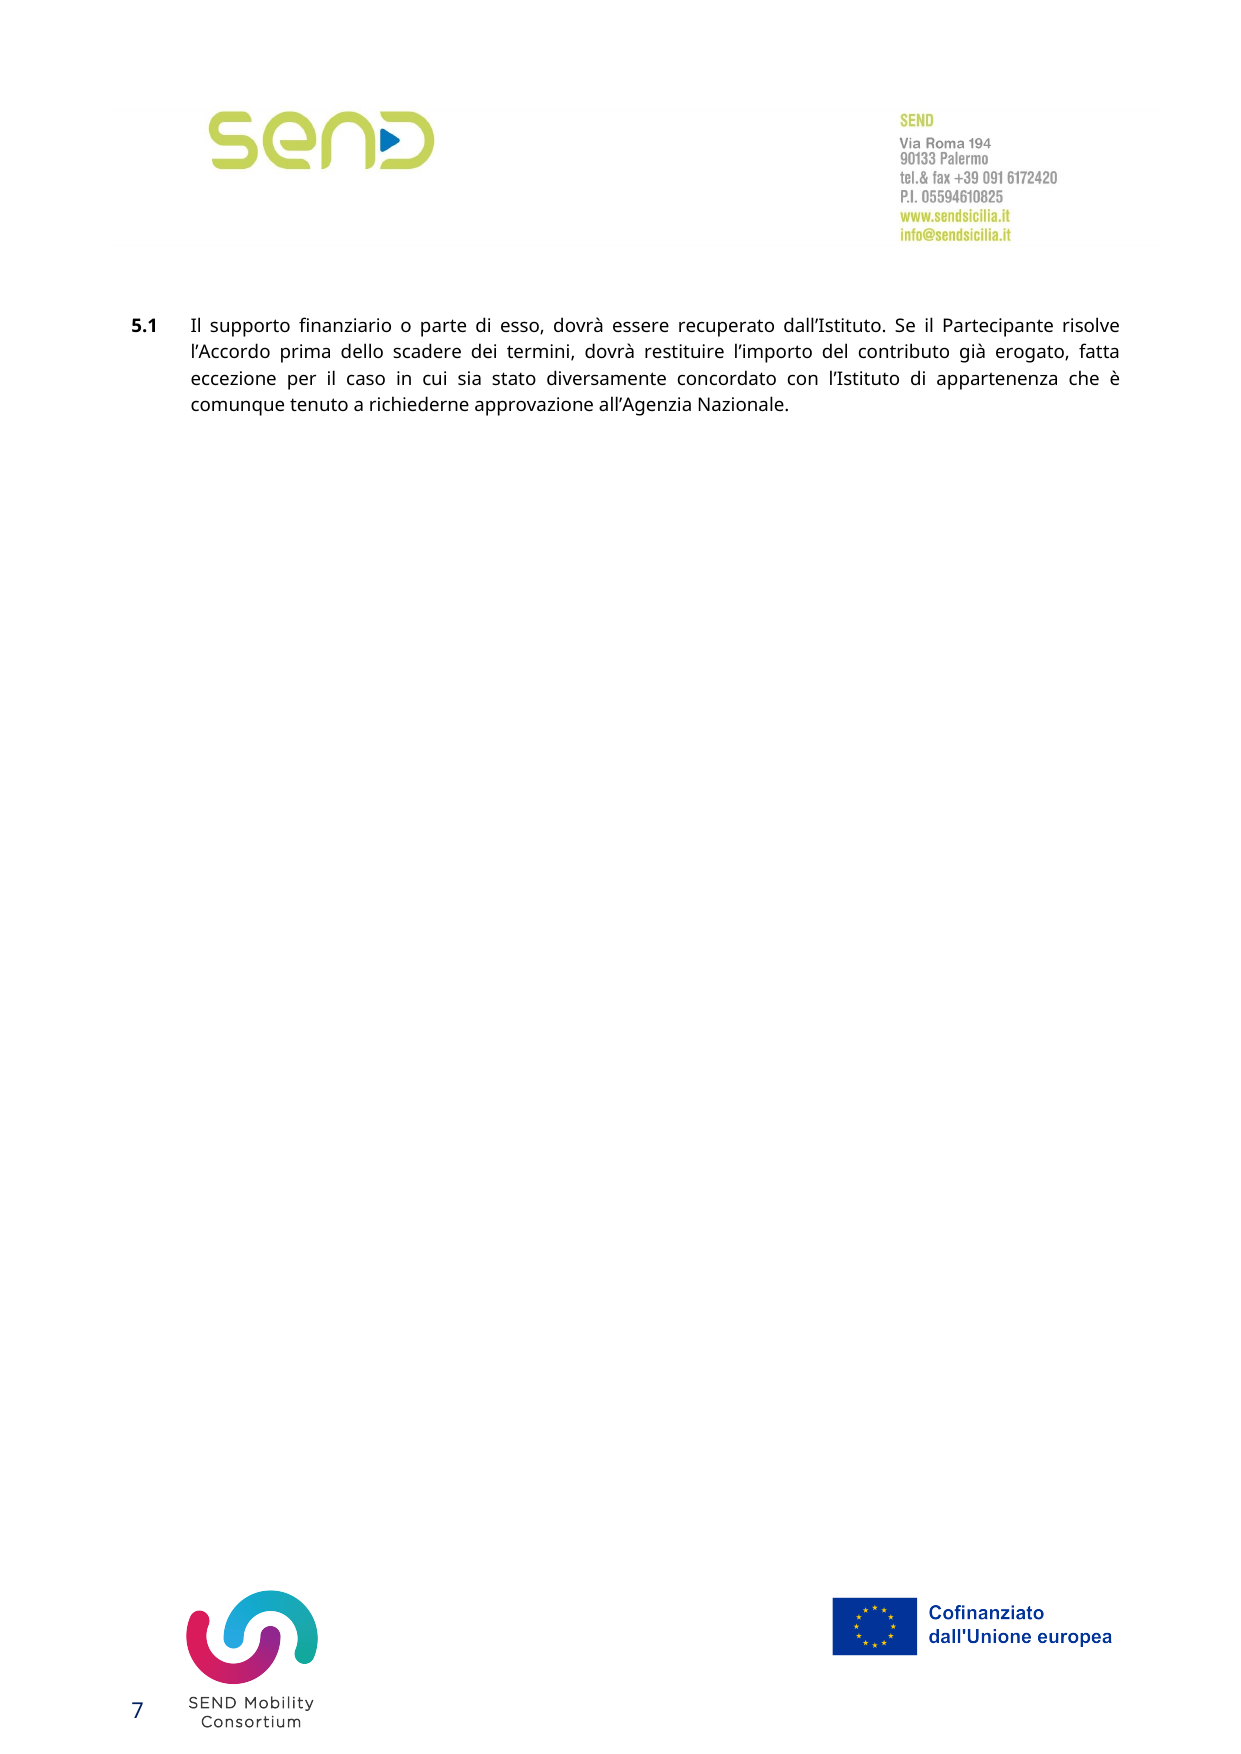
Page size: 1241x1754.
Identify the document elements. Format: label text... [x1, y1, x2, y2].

list Il supporto finanziario o parte di esso, dovrà essere recuperato dall’Istituto. Se il Partecipante risolve l’Accordo prima dello scadere dei termini, dovrà restituire l’importo del contributo già erogato, fatta eccezione per il caso in cui sia stato diversamente concordato con l’Istituto di appartenenza che è comunque tenuto a richiederne approvazione all’Agenzia Nazionale. [131, 312, 1121, 417]
picture [159, 1564, 345, 1754]
picture [828, 1594, 1124, 1660]
picture [110, 106, 1161, 246]
